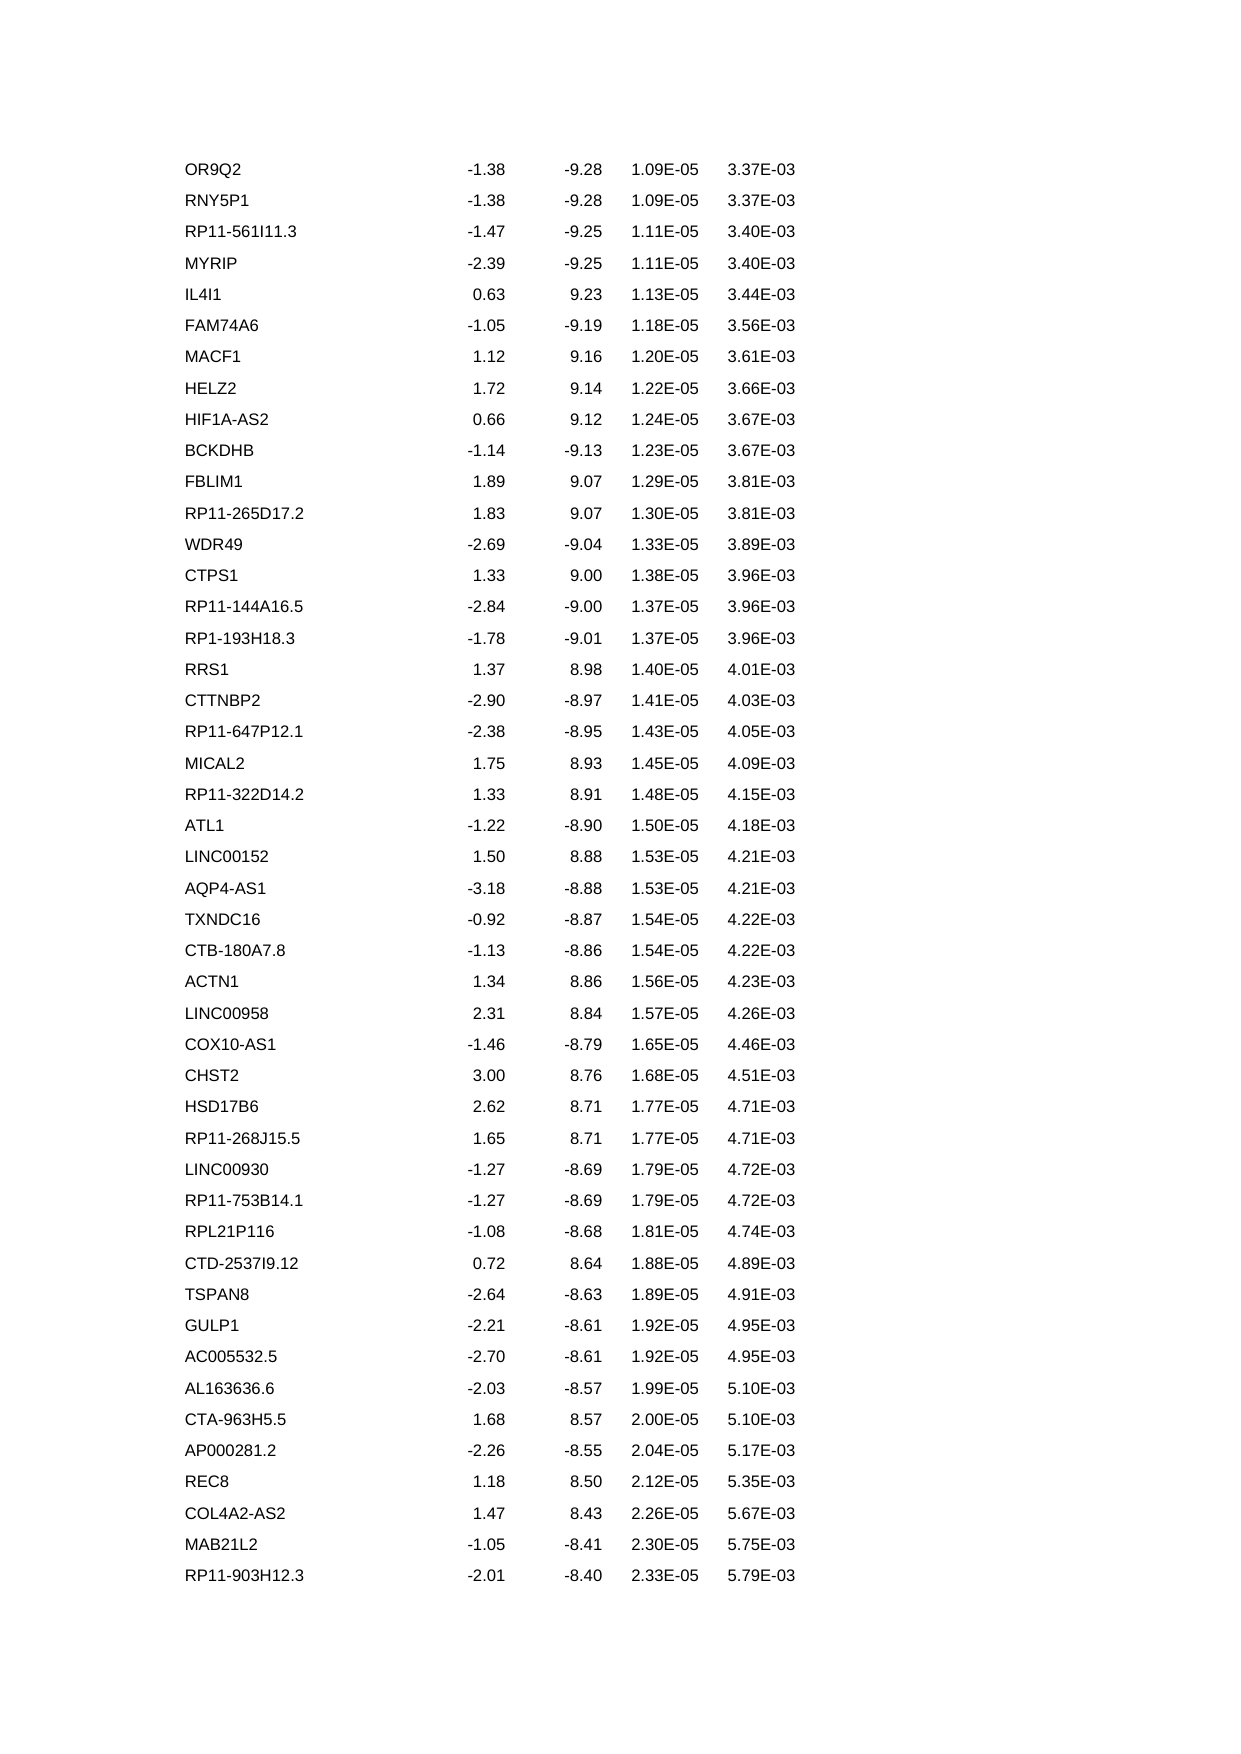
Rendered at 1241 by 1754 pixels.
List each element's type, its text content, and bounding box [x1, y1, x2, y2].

table_cell -8.86 [513, 929, 609, 960]
table_cell 1.30E-05 [609, 491, 706, 523]
table_cell 2.33E-05 [609, 1554, 706, 1585]
table_cell -2.01 [384, 1554, 512, 1585]
table_cell -1.46 [384, 1023, 512, 1054]
table_cell 1.33 [384, 773, 512, 804]
table_cell 0.72 [384, 1241, 512, 1273]
table_cell 5.10E-03 [706, 1398, 802, 1429]
table_cell -9.25 [513, 241, 609, 273]
table_cell 1.65E-05 [609, 1023, 706, 1054]
table_cell REC8 [177, 1460, 384, 1491]
table_cell 4.74E-03 [706, 1210, 802, 1241]
table_cell CTTNBP2 [177, 679, 384, 710]
table_cell IL4I1 [177, 273, 384, 304]
table_cell -1.38 [384, 179, 512, 210]
table_cell 1.88E-05 [609, 1241, 706, 1273]
table_cell 1.29E-05 [609, 460, 706, 491]
table_cell 1.43E-05 [609, 710, 706, 741]
table_cell -1.27 [384, 1179, 512, 1210]
table_cell 5.79E-03 [706, 1554, 802, 1585]
table_cell RP11-144A16.5 [177, 585, 384, 616]
table_cell LINC00930 [177, 1148, 384, 1179]
table_cell 1.40E-05 [609, 648, 706, 679]
table_cell 1.79E-05 [609, 1179, 706, 1210]
table_cell 8.71 [513, 1085, 609, 1116]
table_cell 1.57E-05 [609, 991, 706, 1023]
table_cell 8.93 [513, 741, 609, 773]
table_cell 3.66E-03 [706, 366, 802, 398]
table_cell -1.22 [384, 804, 512, 835]
table_cell 1.24E-05 [609, 398, 706, 429]
table_cell RP11-322D14.2 [177, 773, 384, 804]
table_cell 4.23E-03 [706, 960, 802, 991]
table_cell CTD-2537I9.12 [177, 1241, 384, 1273]
table_cell AQP4-AS1 [177, 866, 384, 898]
table_cell 3.56E-03 [706, 304, 802, 335]
table_cell 3.40E-03 [706, 241, 802, 273]
table_cell 3.67E-03 [706, 429, 802, 460]
table_cell OR9Q2 [177, 148, 384, 179]
table_cell HSD17B6 [177, 1085, 384, 1116]
table_cell 3.61E-03 [706, 335, 802, 366]
table_cell 5.75E-03 [706, 1523, 802, 1554]
table_cell 4.09E-03 [706, 741, 802, 773]
table_cell MACF1 [177, 335, 384, 366]
table_cell TXNDC16 [177, 898, 384, 929]
table_cell 2.04E-05 [609, 1429, 706, 1460]
table_cell -2.64 [384, 1273, 512, 1304]
table_cell RP1-193H18.3 [177, 616, 384, 648]
table_cell RRS1 [177, 648, 384, 679]
table_cell 1.50 [384, 835, 512, 866]
table_cell 1.13E-05 [609, 273, 706, 304]
table_cell 9.07 [513, 460, 609, 491]
table_cell 4.05E-03 [706, 710, 802, 741]
table_cell 3.37E-03 [706, 179, 802, 210]
table_cell 4.71E-03 [706, 1085, 802, 1116]
table_cell -2.84 [384, 585, 512, 616]
table_cell 1.33 [384, 554, 512, 585]
table_cell CTPS1 [177, 554, 384, 585]
table_cell 5.17E-03 [706, 1429, 802, 1460]
table_cell -9.28 [513, 148, 609, 179]
table_cell 1.75 [384, 741, 512, 773]
table_cell RP11-265D17.2 [177, 491, 384, 523]
table_cell 1.53E-05 [609, 866, 706, 898]
table_cell 2.31 [384, 991, 512, 1023]
table_cell 1.48E-05 [609, 773, 706, 804]
table_cell -8.41 [513, 1523, 609, 1554]
table_cell -1.27 [384, 1148, 512, 1179]
table_cell RP11-268J15.5 [177, 1116, 384, 1148]
table_cell 1.77E-05 [609, 1085, 706, 1116]
table_cell RPL21P116 [177, 1210, 384, 1241]
table_cell 8.88 [513, 835, 609, 866]
table_cell 4.22E-03 [706, 898, 802, 929]
table_cell 1.99E-05 [609, 1366, 706, 1398]
table_cell 1.34 [384, 960, 512, 991]
table_cell 4.26E-03 [706, 991, 802, 1023]
table_cell -8.40 [513, 1554, 609, 1585]
table_cell HIF1A-AS2 [177, 398, 384, 429]
table_cell 4.89E-03 [706, 1241, 802, 1273]
table_cell 1.50E-05 [609, 804, 706, 835]
table_cell 1.23E-05 [609, 429, 706, 460]
table_cell RP11-647P12.1 [177, 710, 384, 741]
table_cell -8.69 [513, 1148, 609, 1179]
table_cell -2.21 [384, 1304, 512, 1335]
table_cell 3.81E-03 [706, 460, 802, 491]
table_cell 8.76 [513, 1054, 609, 1085]
table_cell 4.95E-03 [706, 1335, 802, 1366]
table_cell 9.00 [513, 554, 609, 585]
table_cell 3.81E-03 [706, 491, 802, 523]
table_cell HELZ2 [177, 366, 384, 398]
table_cell 8.50 [513, 1460, 609, 1491]
table_cell 3.96E-03 [706, 616, 802, 648]
table_cell 1.37E-05 [609, 585, 706, 616]
table_cell -8.79 [513, 1023, 609, 1054]
table_cell -9.04 [513, 523, 609, 554]
table_cell -8.97 [513, 679, 609, 710]
table_cell 9.16 [513, 335, 609, 366]
table_cell 4.21E-03 [706, 866, 802, 898]
table_cell 2.12E-05 [609, 1460, 706, 1491]
table_cell BCKDHB [177, 429, 384, 460]
table_cell -8.88 [513, 866, 609, 898]
table_cell 1.47 [384, 1491, 512, 1523]
table_cell RP11-903H12.3 [177, 1554, 384, 1585]
table_cell 0.63 [384, 273, 512, 304]
table_cell -2.90 [384, 679, 512, 710]
table_cell -2.70 [384, 1335, 512, 1366]
table_cell RP11-561I11.3 [177, 210, 384, 241]
table_cell 1.81E-05 [609, 1210, 706, 1241]
table_cell -1.78 [384, 616, 512, 648]
table_cell FAM74A6 [177, 304, 384, 335]
table_cell 1.89 [384, 460, 512, 491]
table_cell 4.95E-03 [706, 1304, 802, 1335]
table_cell ACTN1 [177, 960, 384, 991]
table_cell -8.87 [513, 898, 609, 929]
table_cell 3.67E-03 [706, 398, 802, 429]
table_cell -8.69 [513, 1179, 609, 1210]
table_cell 1.37 [384, 648, 512, 679]
table_cell GULP1 [177, 1304, 384, 1335]
table_cell -1.05 [384, 1523, 512, 1554]
table_cell WDR49 [177, 523, 384, 554]
table_cell 4.71E-03 [706, 1116, 802, 1148]
table_cell -1.05 [384, 304, 512, 335]
table_cell COX10-AS1 [177, 1023, 384, 1054]
table_cell 5.35E-03 [706, 1460, 802, 1491]
table_cell CTA-963H5.5 [177, 1398, 384, 1429]
table_cell -8.68 [513, 1210, 609, 1241]
table_cell -1.47 [384, 210, 512, 241]
table_cell 8.86 [513, 960, 609, 991]
table_cell 1.41E-05 [609, 679, 706, 710]
table_cell 3.40E-03 [706, 210, 802, 241]
table_cell 3.96E-03 [706, 585, 802, 616]
table_cell 3.00 [384, 1054, 512, 1085]
table_cell 4.01E-03 [706, 648, 802, 679]
table_cell 1.54E-05 [609, 898, 706, 929]
table_cell 1.53E-05 [609, 835, 706, 866]
table_cell -2.26 [384, 1429, 512, 1460]
table_cell 9.23 [513, 273, 609, 304]
table_cell MICAL2 [177, 741, 384, 773]
table_cell -9.01 [513, 616, 609, 648]
table_cell -8.63 [513, 1273, 609, 1304]
table_cell -1.38 [384, 148, 512, 179]
table_cell 2.26E-05 [609, 1491, 706, 1523]
table_cell 1.65 [384, 1116, 512, 1148]
table_cell 8.43 [513, 1491, 609, 1523]
table_cell 1.68 [384, 1398, 512, 1429]
table_cell 4.46E-03 [706, 1023, 802, 1054]
table_cell -8.55 [513, 1429, 609, 1460]
table_cell 4.15E-03 [706, 773, 802, 804]
table_cell 1.89E-05 [609, 1273, 706, 1304]
table_cell -8.61 [513, 1304, 609, 1335]
table_cell 4.72E-03 [706, 1179, 802, 1210]
table_cell -1.08 [384, 1210, 512, 1241]
table_cell 8.71 [513, 1116, 609, 1148]
table_cell 1.92E-05 [609, 1304, 706, 1335]
table_cell -9.13 [513, 429, 609, 460]
table_cell 1.33E-05 [609, 523, 706, 554]
table_cell -9.19 [513, 304, 609, 335]
table_cell -2.69 [384, 523, 512, 554]
table_cell 8.91 [513, 773, 609, 804]
table_cell -1.14 [384, 429, 512, 460]
table_cell 1.56E-05 [609, 960, 706, 991]
table_cell 1.18E-05 [609, 304, 706, 335]
table_cell ATL1 [177, 804, 384, 835]
table_cell -8.61 [513, 1335, 609, 1366]
table_cell 4.22E-03 [706, 929, 802, 960]
table_cell 8.57 [513, 1398, 609, 1429]
table_cell 9.12 [513, 398, 609, 429]
table_cell -0.92 [384, 898, 512, 929]
table_cell 3.89E-03 [706, 523, 802, 554]
table_cell 4.03E-03 [706, 679, 802, 710]
table_cell 3.37E-03 [706, 148, 802, 179]
table_cell -8.90 [513, 804, 609, 835]
table_cell 3.44E-03 [706, 273, 802, 304]
table_cell 4.72E-03 [706, 1148, 802, 1179]
table_cell 1.77E-05 [609, 1116, 706, 1148]
table_cell 2.30E-05 [609, 1523, 706, 1554]
table_cell 3.96E-03 [706, 554, 802, 585]
table_cell 8.84 [513, 991, 609, 1023]
table_cell 1.18 [384, 1460, 512, 1491]
table_cell MYRIP [177, 241, 384, 273]
table_cell 4.21E-03 [706, 835, 802, 866]
table_cell -3.18 [384, 866, 512, 898]
table_cell 1.20E-05 [609, 335, 706, 366]
table_cell 8.64 [513, 1241, 609, 1273]
table_cell 8.98 [513, 648, 609, 679]
table_cell 1.83 [384, 491, 512, 523]
table_cell 1.92E-05 [609, 1335, 706, 1366]
table_cell 1.22E-05 [609, 366, 706, 398]
table_cell -8.95 [513, 710, 609, 741]
table_cell CTB-180A7.8 [177, 929, 384, 960]
table_cell 1.11E-05 [609, 241, 706, 273]
table_cell 1.12 [384, 335, 512, 366]
table_cell LINC00958 [177, 991, 384, 1023]
table_cell AP000281.2 [177, 1429, 384, 1460]
table_cell 1.38E-05 [609, 554, 706, 585]
table_cell 1.79E-05 [609, 1148, 706, 1179]
table_cell 1.37E-05 [609, 616, 706, 648]
table_cell COL4A2-AS2 [177, 1491, 384, 1523]
table_cell -9.25 [513, 210, 609, 241]
table_cell TSPAN8 [177, 1273, 384, 1304]
table_cell 1.72 [384, 366, 512, 398]
table_cell 1.09E-05 [609, 148, 706, 179]
table_cell 5.10E-03 [706, 1366, 802, 1398]
table_cell 1.68E-05 [609, 1054, 706, 1085]
table_cell 9.07 [513, 491, 609, 523]
table_cell 4.51E-03 [706, 1054, 802, 1085]
table_cell AL163636.6 [177, 1366, 384, 1398]
table_cell 1.09E-05 [609, 179, 706, 210]
table_cell 1.11E-05 [609, 210, 706, 241]
table_cell MAB21L2 [177, 1523, 384, 1554]
table_cell 2.00E-05 [609, 1398, 706, 1429]
table_cell 9.14 [513, 366, 609, 398]
table_cell AC005532.5 [177, 1335, 384, 1366]
table_cell -2.03 [384, 1366, 512, 1398]
table_cell -2.38 [384, 710, 512, 741]
table_cell RP11-753B14.1 [177, 1179, 384, 1210]
table_cell 2.62 [384, 1085, 512, 1116]
table_cell 0.66 [384, 398, 512, 429]
table_cell 5.67E-03 [706, 1491, 802, 1523]
table_cell -9.00 [513, 585, 609, 616]
table_cell 4.18E-03 [706, 804, 802, 835]
table_cell FBLIM1 [177, 460, 384, 491]
table_cell CHST2 [177, 1054, 384, 1085]
table_cell -1.13 [384, 929, 512, 960]
table_cell 1.45E-05 [609, 741, 706, 773]
table_cell 1.54E-05 [609, 929, 706, 960]
table_cell -8.57 [513, 1366, 609, 1398]
table_cell RNY5P1 [177, 179, 384, 210]
table_cell -2.39 [384, 241, 512, 273]
table_cell LINC00152 [177, 835, 384, 866]
table_cell -9.28 [513, 179, 609, 210]
table_cell 4.91E-03 [706, 1273, 802, 1304]
